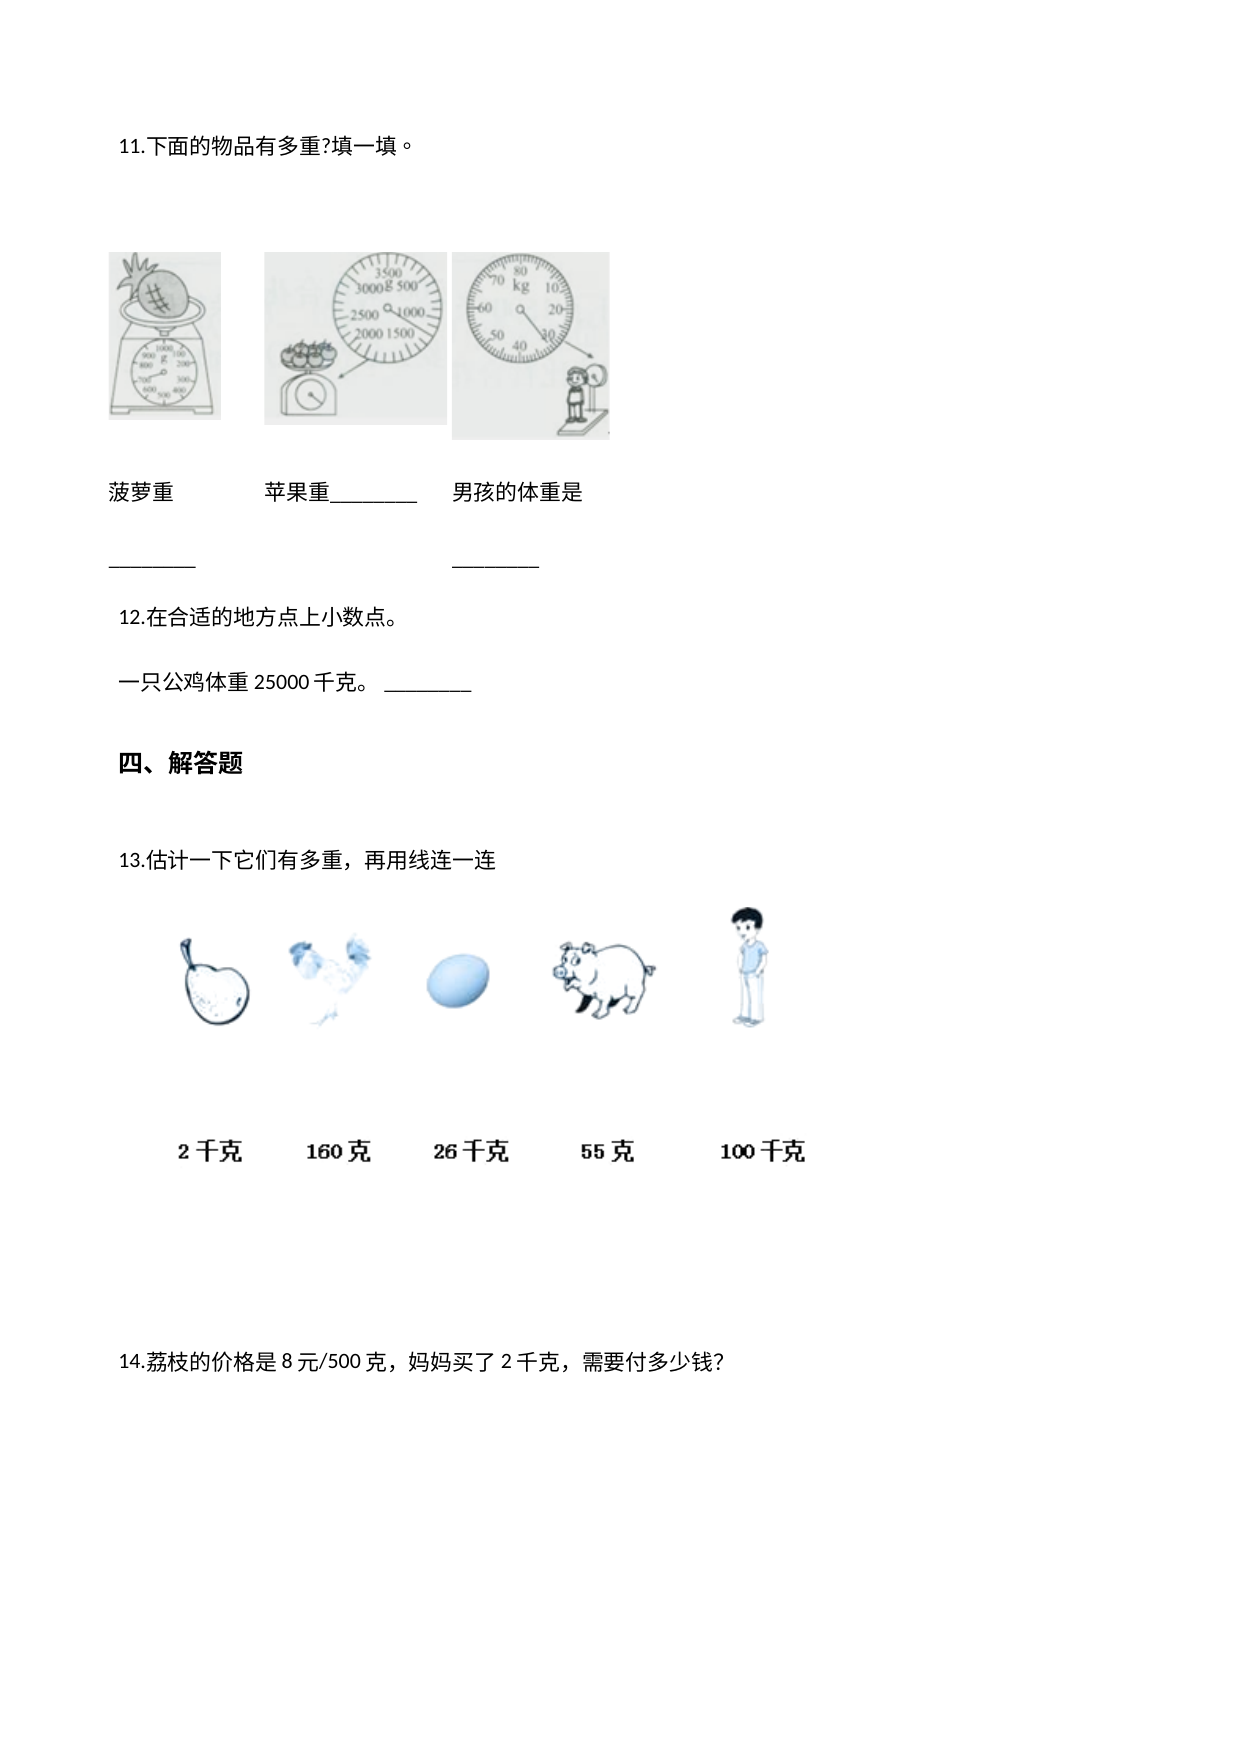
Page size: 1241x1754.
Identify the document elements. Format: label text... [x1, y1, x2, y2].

picture [108, 252, 221, 420]
table_header [107, 251, 263, 474]
text 13.估计一下它们有多重，再用线连一连 [118, 843, 1122, 875]
table_cell 菠萝重________ [107, 474, 263, 600]
text 11.下面的物品有多重?填一填。 [118, 129, 1122, 162]
table_cell 男孩的体重是________ [450, 474, 672, 600]
table_cell 苹果重________ [263, 474, 450, 600]
text 14.荔枝的价格是8元/500克，妈妈买了2千克，需要付多少钱？ [118, 1344, 1122, 1377]
table_header [263, 251, 450, 474]
table_header [450, 251, 672, 474]
picture [264, 252, 448, 425]
picture [118, 907, 840, 1181]
picture [451, 252, 610, 440]
text 四、解答题 [118, 729, 1122, 794]
text 12.在合适的地方点上小数点。 一只公鸡体重25000千克。 ________ [118, 600, 1122, 697]
